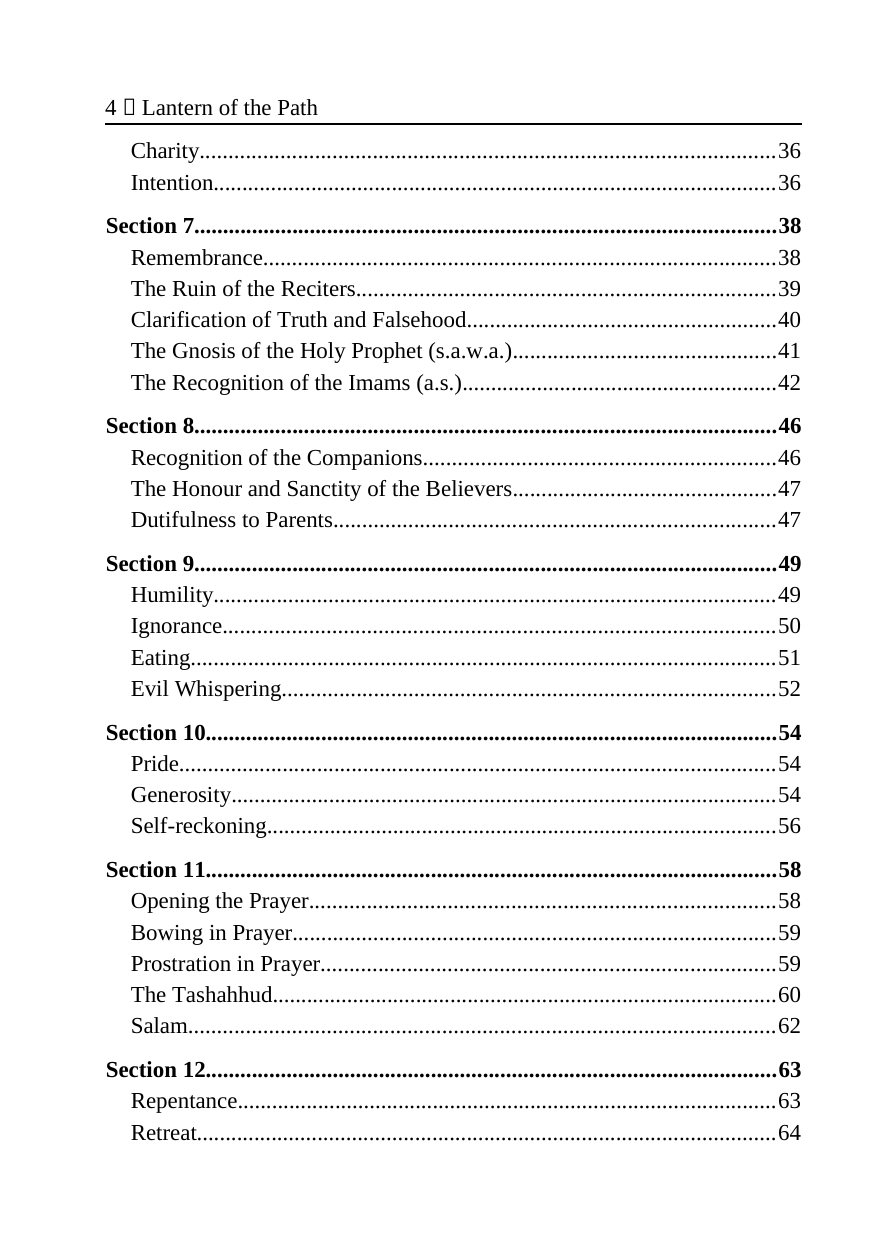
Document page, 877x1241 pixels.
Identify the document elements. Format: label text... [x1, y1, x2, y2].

text Bowing in Prayer 59 [131, 915, 802, 946]
text Repentance 63 [131, 1084, 802, 1115]
text Recognition of the Companions 46 [131, 440, 802, 471]
text Intention 36 [131, 165, 802, 196]
text Eating 51 [131, 640, 802, 671]
text Self-reckoning 56 [131, 809, 802, 840]
text Salam 62 [131, 1009, 802, 1040]
text The Tashahhud 60 [131, 977, 802, 1009]
text Humility 49 [131, 577, 802, 609]
text Charity 36 [131, 134, 802, 165]
text Remembrance 38 [131, 240, 802, 271]
text Ignorance 50 [131, 609, 802, 640]
text Section 8 46 [105, 409, 802, 440]
text Generosity 54 [131, 777, 802, 809]
text Clarification of Truth and Falsehood 40 [131, 302, 802, 334]
text Pride 54 [131, 746, 802, 777]
text The Recognition of the Imams (a.s.) 42 [131, 365, 802, 396]
text Section 10 54 [105, 715, 802, 746]
text Section 12 63 [105, 1052, 802, 1084]
text Retreat 64 [131, 1115, 802, 1146]
text The Ruin of the Reciters 39 [131, 271, 802, 302]
text The Gnosis of the Holy Prophet (s.a.w.a.) 41 [131, 334, 802, 365]
text Section 9 49 [105, 546, 802, 577]
text The Honour and Sanctity of the Believers 47 [131, 471, 802, 502]
text Section 7 38 [105, 209, 802, 240]
text Evil Whispering 52 [131, 671, 802, 702]
text Prostration in Prayer 59 [131, 946, 802, 977]
text Opening the Prayer 58 [131, 884, 802, 915]
text Section 11 58 [105, 852, 802, 884]
text Dutifulness to Parents 47 [131, 502, 802, 534]
